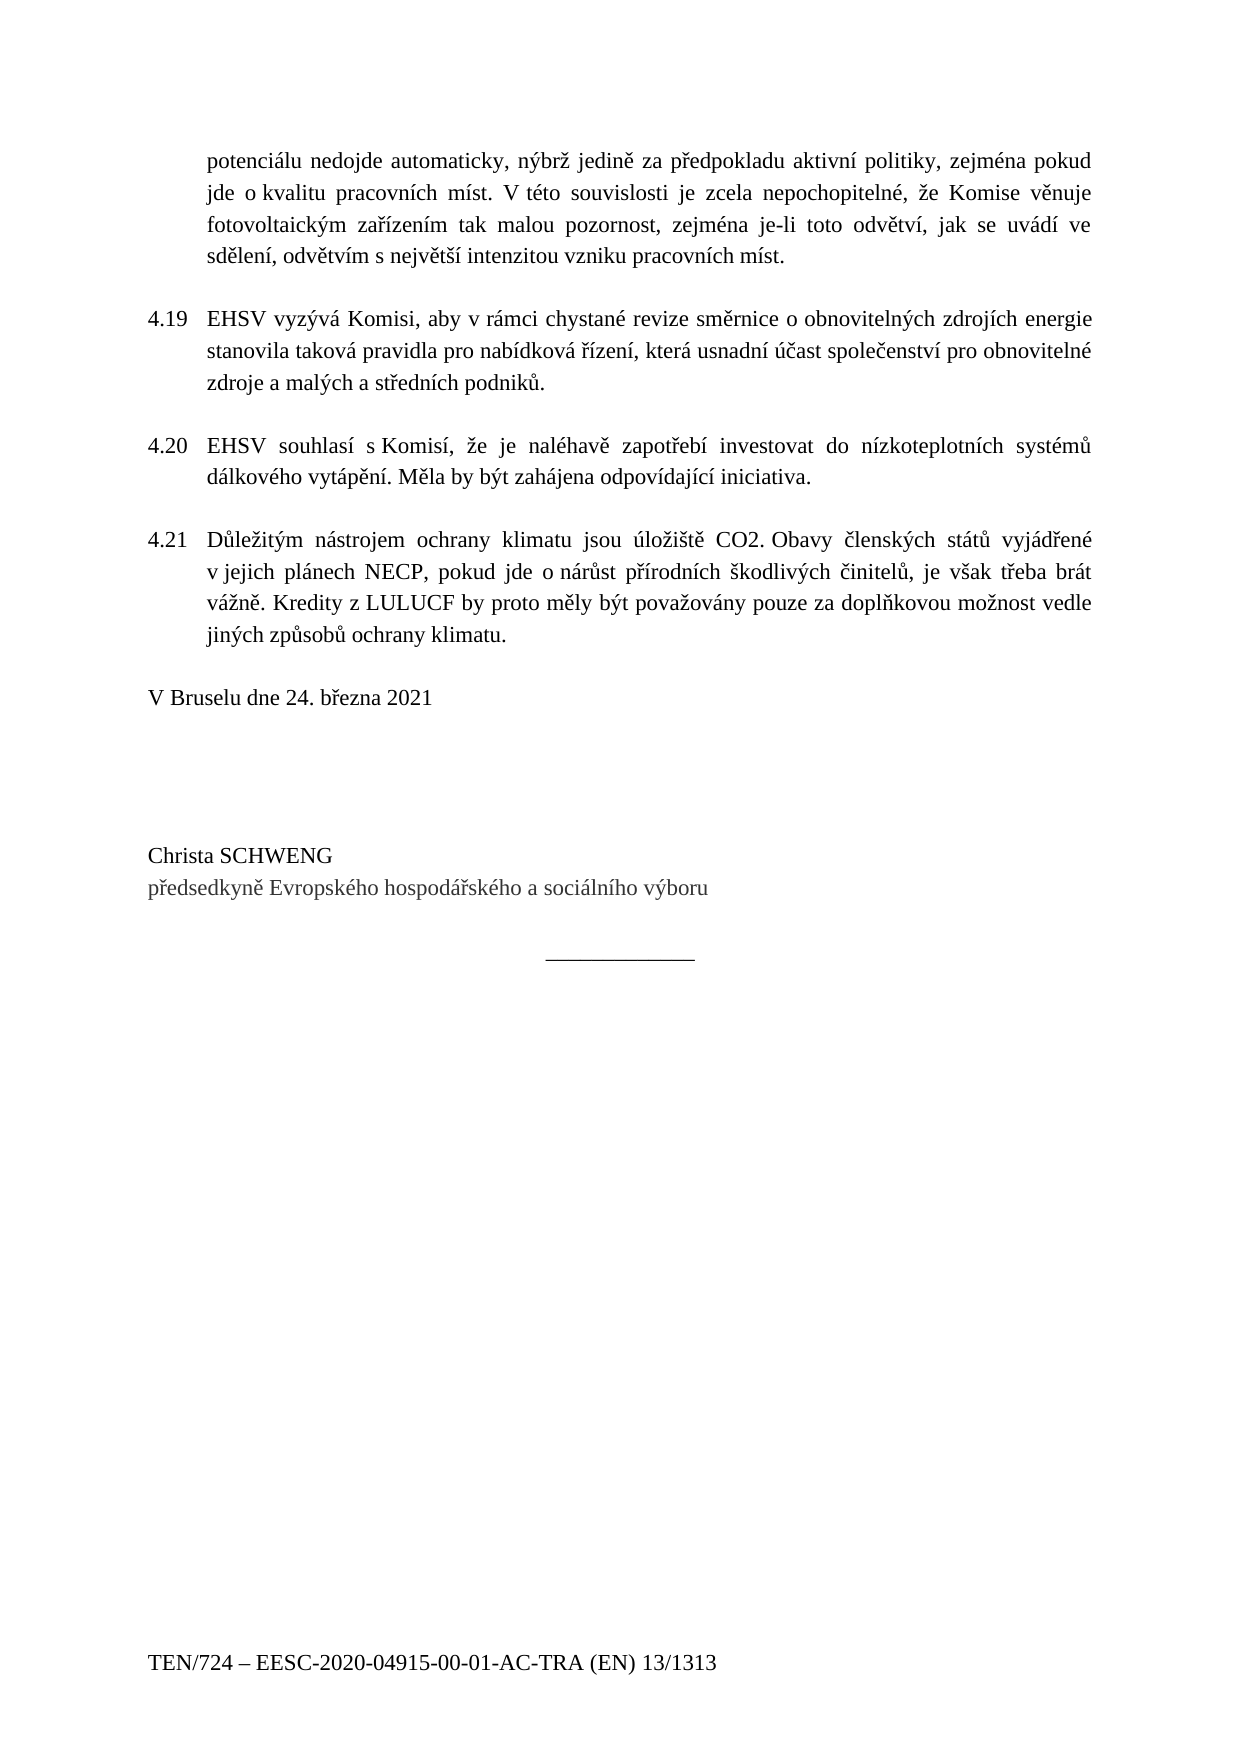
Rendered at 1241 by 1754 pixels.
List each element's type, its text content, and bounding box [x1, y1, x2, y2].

text V Bruselu dne 24. března 2021 [148, 684, 1093, 711]
subtitle EHSV souhlasí s Komisí, že je naléhavě zapotřebí investovat do nízkoteplotních systémů dálkového vytápění. Měla by být zahájena odpovídající iniciativa. [148, 432, 1093, 489]
text předsedkyně Evropského hospodářského a sociálního výboru [148, 873, 1093, 900]
subtitle Důležitým nástrojem ochrany klimatu jsou úložiště CO2. Obavy členských států vyjádřené v jejich plánech NECP, pokud jde o nárůst přírodních škodlivých činitelů, je však třeba brát vážně. Kredity z LULUCF by proto měly být považovány pouze za doplňkovou možnost vedle jiných způsobů ochrany klimatu. [148, 526, 1093, 647]
subtitle EHSV vyzývá Komisi, aby v rámci chystané revize směrnice o obnovitelných zdrojích energie stanovila taková pravidla pro nabídková řízení, která usnadní účast společenství pro obnovitelné zdroje a malých a středních podniků. [148, 305, 1093, 395]
text _____________ [148, 937, 1093, 963]
text Christa SCHWENG [148, 842, 1093, 868]
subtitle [148, 148, 1093, 269]
